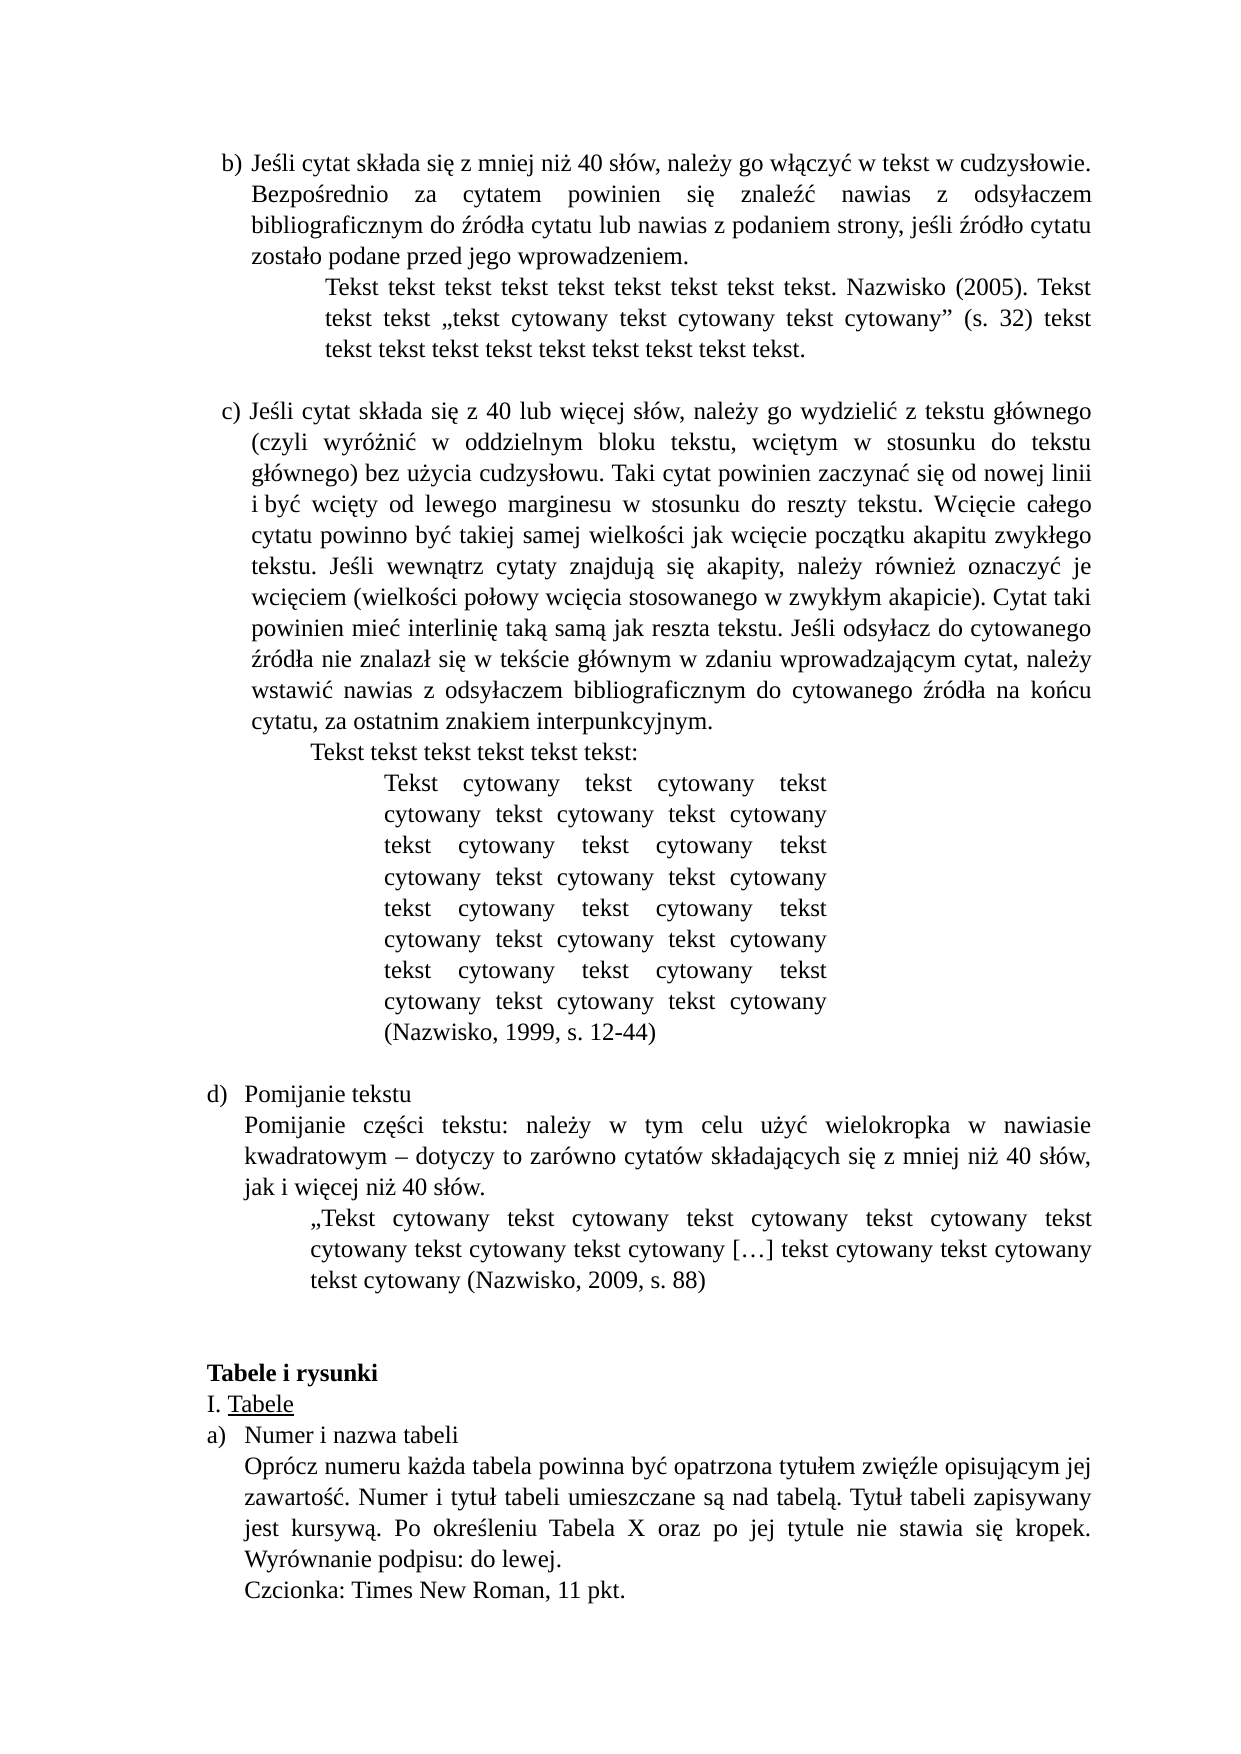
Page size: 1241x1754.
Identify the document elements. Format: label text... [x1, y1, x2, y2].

list Pomijanie tekstu [207, 1079, 827, 1108]
list Czcionka: Times New Roman, 11 pkt. [244, 1576, 1093, 1604]
list I. Tabele [207, 1389, 1093, 1418]
list Tekst cytowany tekst cytowany tekst cytowany tekst cytowany tekst cytowany tekst cytowany tekst cytowany tekst cytowany tekst cytowany tekst cytowany tekst cytowany tekst cytowany tekst cytowany tekst cytowany tekst cytowany tekst cytowany tekst cytowany tekst cytowany tekst cytowany tekst cytowany (Nazwisko, 1999, s. 12-44) [384, 768, 827, 1046]
list „Tekst cytowany tekst cytowany tekst cytowany tekst cytowany tekst cytowany tekst cytowany tekst cytowany […] tekst cytowany tekst cytowany tekst cytowany (Nazwisko, 2009, s. 88) [310, 1203, 1093, 1294]
list c) Jeśli cytat składa się z 40 lub więcej słów, należy go wydzielić z tekstu głównego (czyli wyróżnić w oddzielnym bloku tekstu, wciętym w stosunku do tekstu głównego) bez użycia cudzysłowu. Taki cytat powinien zaczynać się od nowej linii i być wcięty od lewego marginesu w stosunku do reszty tekstu. Wcięcie całego cytatu powinno być takiej samej wielkości jak wcięcie początku akapitu zwykłego tekstu. Jeśli wewnątrz cytaty znajdują się akapity, należy również oznaczyć je wcięciem (wielkości połowy wcięcia stosowanego w zwykłym akapicie). Cytat taki powinien mieć interlinię taką samą jak reszta tekstu. Jeśli odsyłacz do cytowanego źródła nie znalazł się w tekście głównym w zdaniu wprowadzającym cytat, należy wstawić nawias z odsyłaczem bibliograficznym do cytowanego źródła na końcu cytatu, za ostatnim znakiem interpunkcyjnym. [221, 396, 1093, 735]
list Tekst tekst tekst tekst tekst tekst: [310, 737, 1093, 766]
list Pomijanie części tekstu: należy w tym celu użyć wielokropka w nawiasie kwadratowym – dotyczy to zarówno cytatów składających się z mniej niż 40 słów, jak i więcej niż 40 słów. [244, 1110, 1093, 1201]
list Jeśli cytat składa się z mniej niż 40 słów, należy go włączyć w tekst w cudzysłowie. Bezpośrednio za cytatem powinien się znaleźć nawias z odsyłaczem bibliograficznym do źródła cytatu lub nawias z podaniem strony, jeśli źródło cytatu zostało podane przed jego wprowadzeniem. [221, 148, 1093, 269]
list Tabele i rysunki [207, 1358, 1093, 1387]
list Tekst tekst tekst tekst tekst tekst tekst tekst tekst. Nazwisko (2005). Tekst tekst tekst „tekst cytowany tekst cytowany tekst cytowany” (s. 32) tekst tekst tekst tekst tekst tekst tekst tekst tekst tekst. [325, 272, 1093, 363]
list Numer i nazwa tabeli [207, 1420, 1093, 1449]
list Oprócz numeru każda tabela powinna być opatrzona tytułem zwięźle opisującym jej zawartość. Numer i tytuł tabeli umieszczane są nad tabelą. Tytuł tabeli zapisywany jest kursywą. Po określeniu Tabela X oraz po jej tytule nie stawia się kropek. Wyrównanie podpisu: do lewej. [244, 1451, 1093, 1573]
